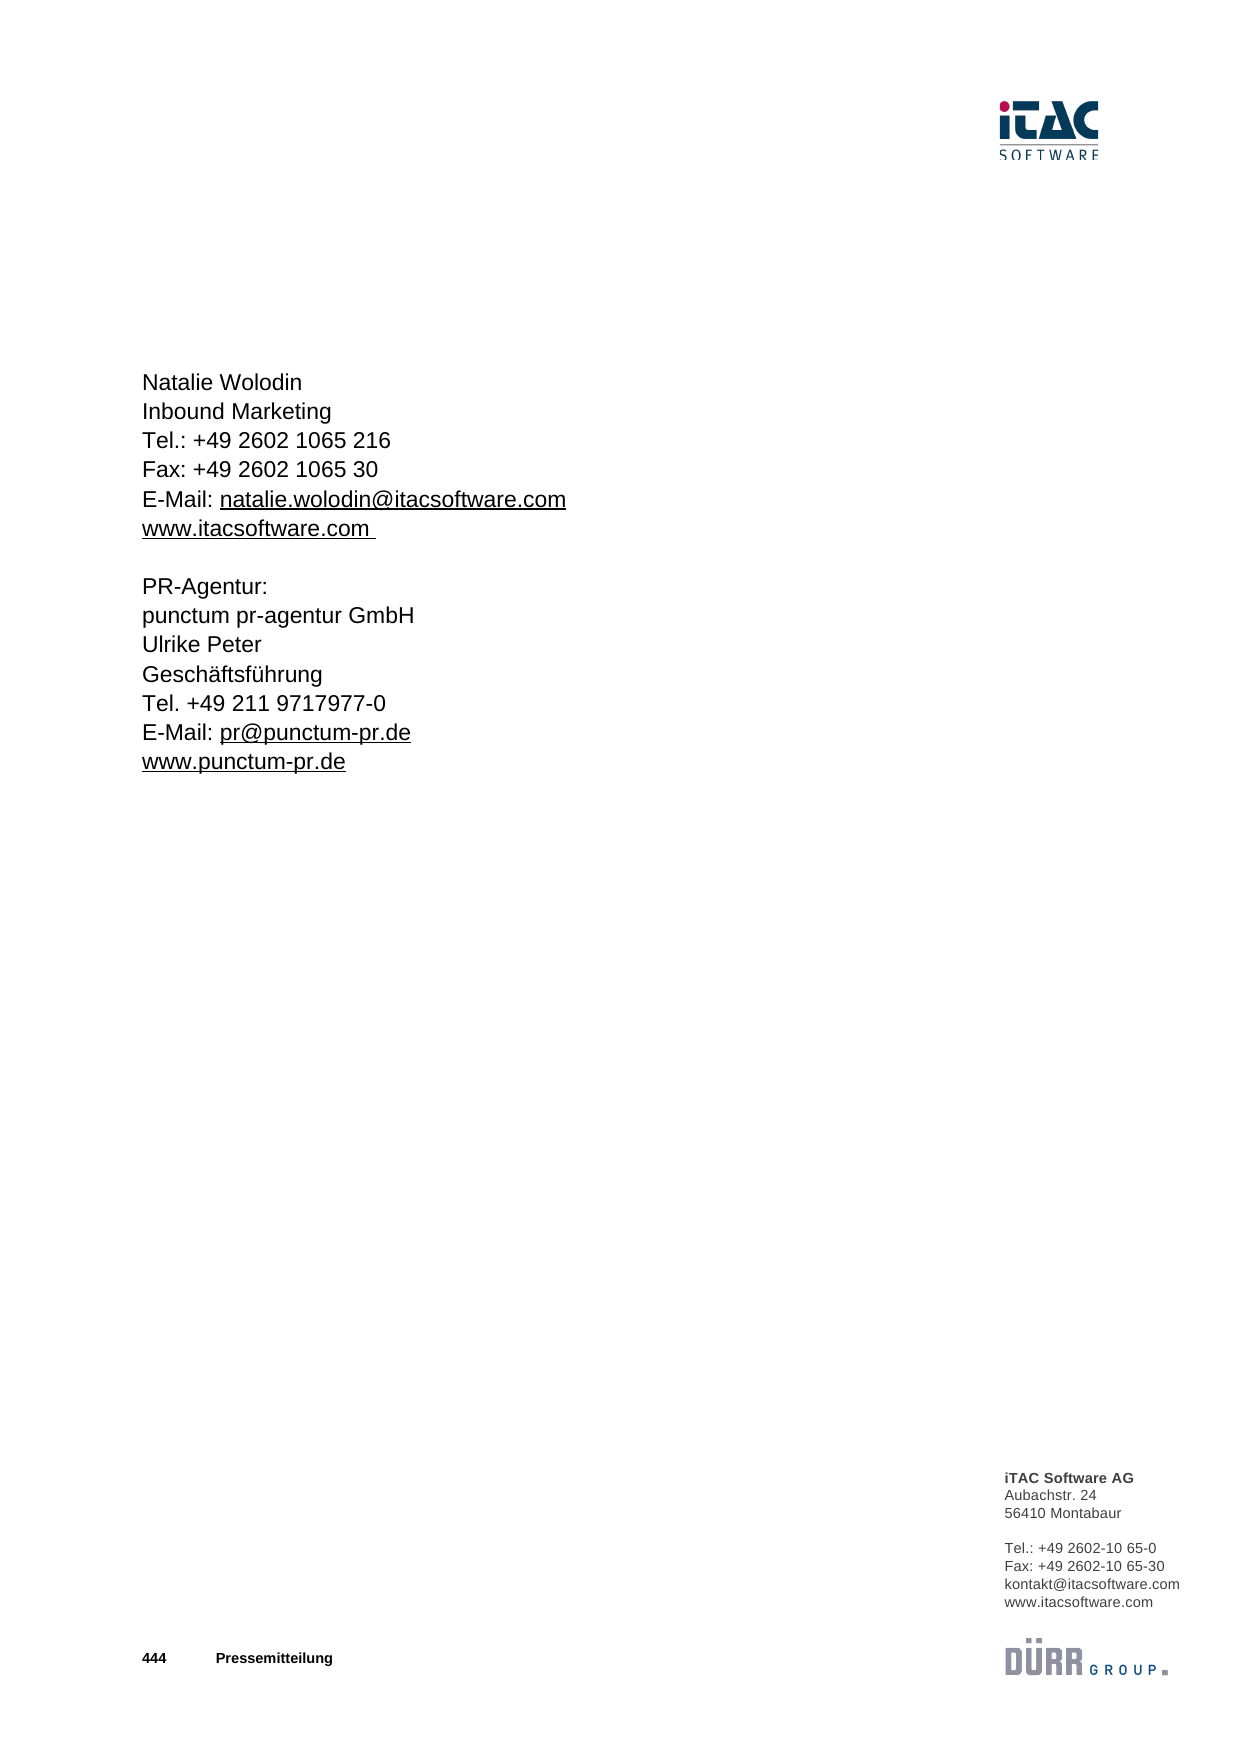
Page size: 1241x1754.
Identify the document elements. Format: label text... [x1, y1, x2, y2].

text Tel.: +49 2602 1065 216 [142, 424, 975, 454]
text E-Mail: natalie.wolodin@itacsoftware.com [142, 483, 975, 512]
text Natalie Wolodin [142, 366, 975, 395]
text Ulrike Peter [142, 629, 975, 658]
text Tel. +49 211 9717977-0 [142, 687, 975, 716]
text Inbound Marketing [142, 395, 975, 424]
text punctum pr-agentur GmbH [142, 599, 975, 629]
text PR-Agentur: [142, 570, 975, 599]
text Fax: +49 2602 1065 30 [142, 454, 975, 483]
text E-Mail: pr@punctum-pr.de [142, 716, 975, 745]
text www.itacsoftware.com [142, 512, 975, 541]
text www.punctum-pr.de [142, 745, 975, 774]
text Geschäftsführung [142, 658, 975, 687]
